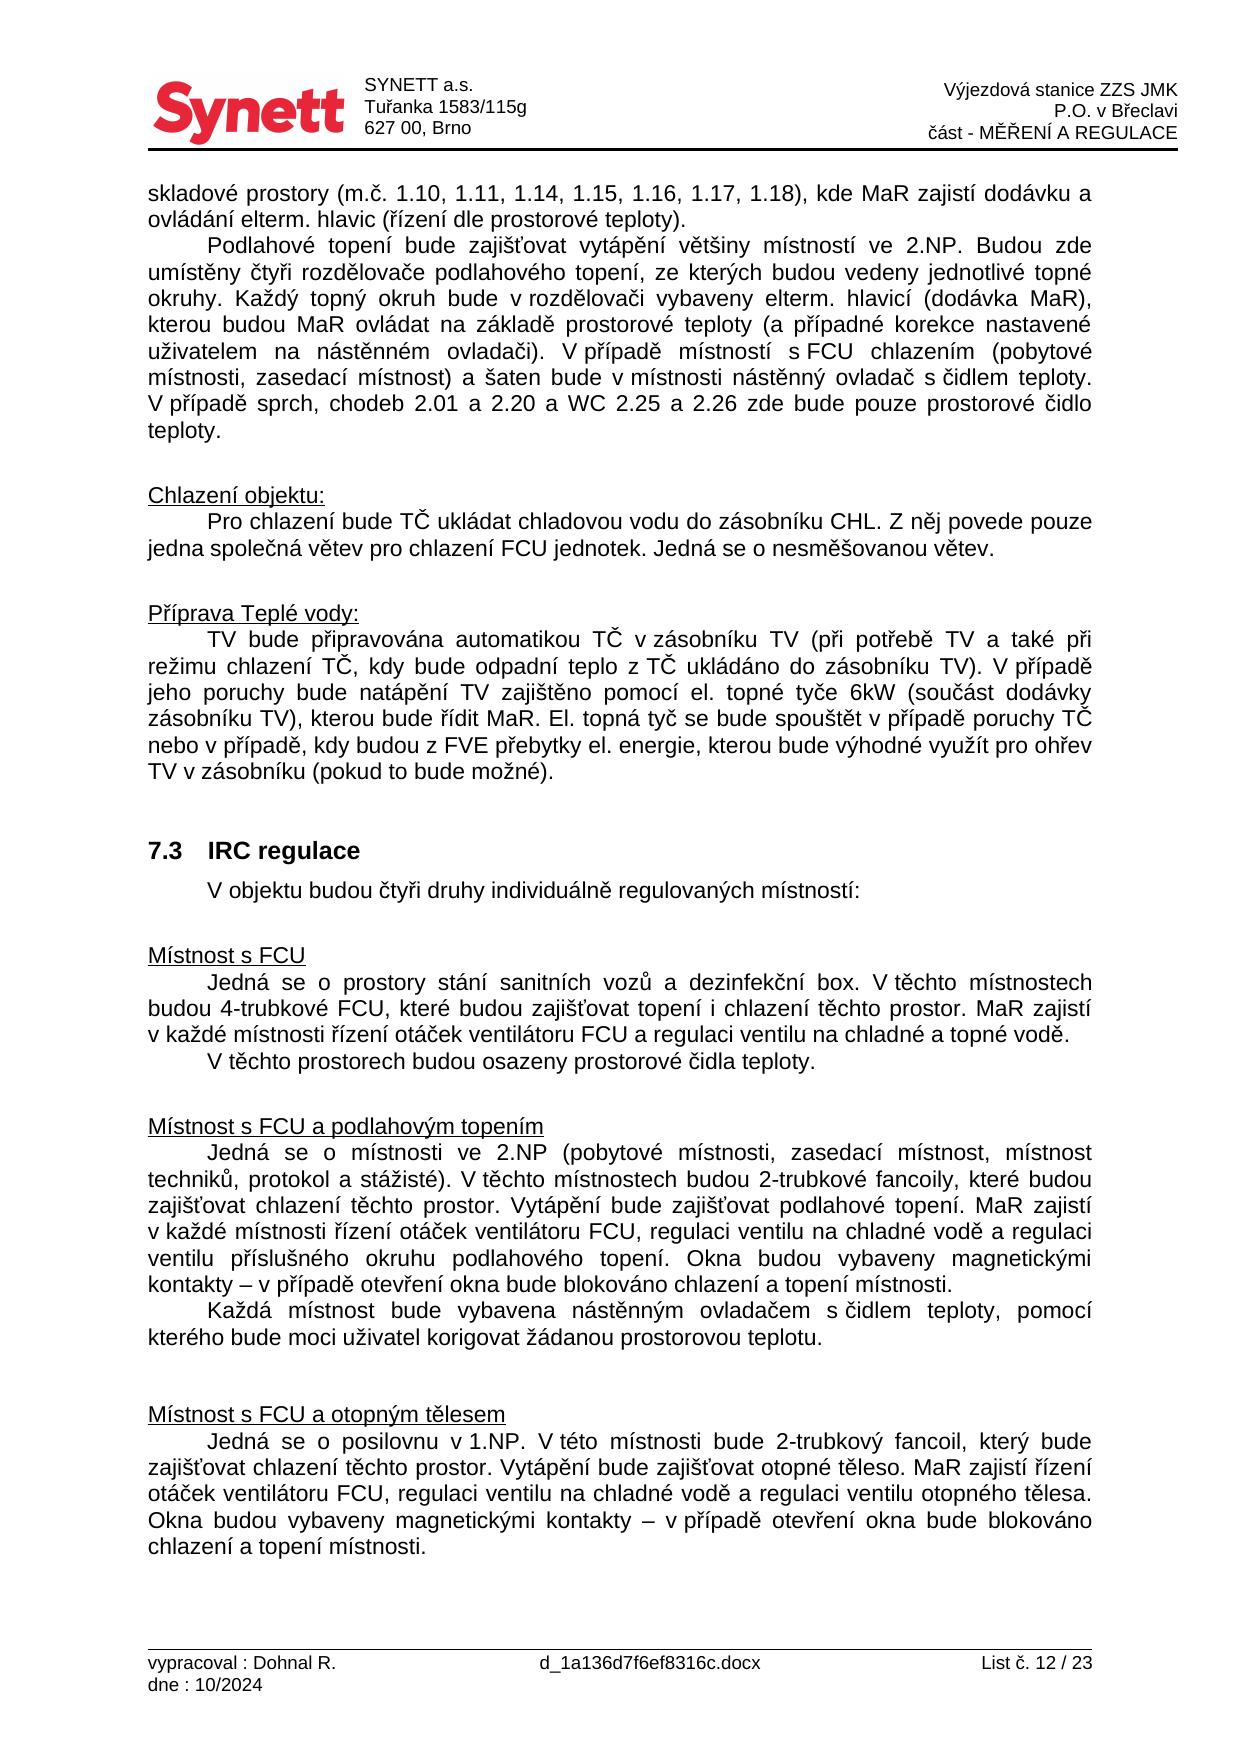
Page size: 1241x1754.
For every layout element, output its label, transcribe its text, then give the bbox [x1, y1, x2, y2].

text Pro chlazení bude TČ ukládat chladovou vodu do zásobníku CHL. Z něj povede pouze jedna společná větev pro chlazení FCU jednotek. Jedná se o nesměšovanou větev. [148, 508, 1092, 561]
text V těchto prostorech budou osazeny prostorové čidla teploty. [148, 1048, 1092, 1074]
subtitle IRC regulace [148, 836, 1092, 864]
text Každá místnost bude vybavena nástěnným ovladačem s čidlem teploty, pomocí kterého bude moci uživatel korigovat žádanou prostorovou teplotu. [148, 1297, 1092, 1350]
text Místnost s FCU a otopným tělesem [148, 1401, 1092, 1428]
text V objektu budou čtyři druhy individuálně regulovaných místností: [148, 877, 1092, 903]
text Podlahové topení bude zajišťovat vytápění většiny místností ve 2.NP. Budou zde umístěny čtyři rozdělovače podlahového topení, ze kterých budou vedeny jednotlivé topné okruhy. Každý topný okruh bude v rozdělovači vybaveny elterm. hlavicí (dodávka MaR), kterou budou MaR ovládat na základě prostorové teploty (a případné korekce nastavené uživatelem na nástěnném ovladači). V případě místností s FCU chlazením (pobytové místnosti, zasedací místnost) a šaten bude v místnosti nástěnný ovladač s čidlem teploty. V případě sprch, chodeb 2.01 a 2.20 a WC 2.25 a 2.26 zde bude pouze prostorové čidlo teploty. [148, 232, 1092, 443]
text Jedná se o prostory stání sanitních vozů a dezinfekční box. V těchto místnostech budou 4-trubkové FCU, které budou zajišťovat topení i chlazení těchto prostor. MaR zajistí v každé místnosti řízení otáček ventilátoru FCU a regulaci ventilu na chladné a topné vodě. [148, 968, 1092, 1048]
text Jedná se o místnosti ve 2.NP (pobytové místnosti, zasedací místnost, místnost techniků, protokol a stážisté). V těchto místnostech budou 2-trubkové fancoily, které budou zajišťovat chlazení těchto prostor. Vytápění bude zajišťovat podlahové topení. MaR zajistí v každé místnosti řízení otáček ventilátoru FCU, regulaci ventilu na chladné vodě a regulaci ventilu příslušného okruhu podlahového topení. Okna budou vybaveny magnetickými kontakty – v případě otevření okna bude blokováno chlazení a topení místnosti. [148, 1139, 1092, 1297]
picture [148, 73, 346, 146]
text TV bude připravována automatikou TČ v zásobníku TV (při potřebě TV a také při režimu chlazení TČ, kdy bude odpadní teplo z TČ ukládáno do zásobníku TV). V případě jeho poruchy bude natápění TV zajištěno pomocí el. topné tyče 6kW (součást dodávky zásobníku TV), kterou bude řídit MaR. El. topná tyč se bude spouštět v případě poruchy TČ nebo v případě, kdy budou z FVE přebytky el. energie, kterou bude výhodné využít pro ohřev TV v zásobníku (pokud to bude možné). [148, 626, 1092, 784]
text Příprava Teplé vody: [148, 600, 1092, 626]
text Místnost s FCU [148, 942, 1092, 968]
text Jedná se o posilovnu v 1.NP. V této místnosti bude 2-trubkový fancoil, který bude zajišťovat chlazení těchto prostor. Vytápění bude zajišťovat otopné těleso. MaR zajistí řízení otáček ventilátoru FCU, regulaci ventilu na chladné vodě a regulaci ventilu otopného tělesa. Okna budou vybaveny magnetickými kontakty – v případě otevření okna bude blokováno chlazení a topení místnosti. [148, 1428, 1092, 1559]
text Místnost s FCU a podlahovým topením [148, 1113, 1092, 1139]
text Chlazení objektu: [148, 482, 1092, 508]
